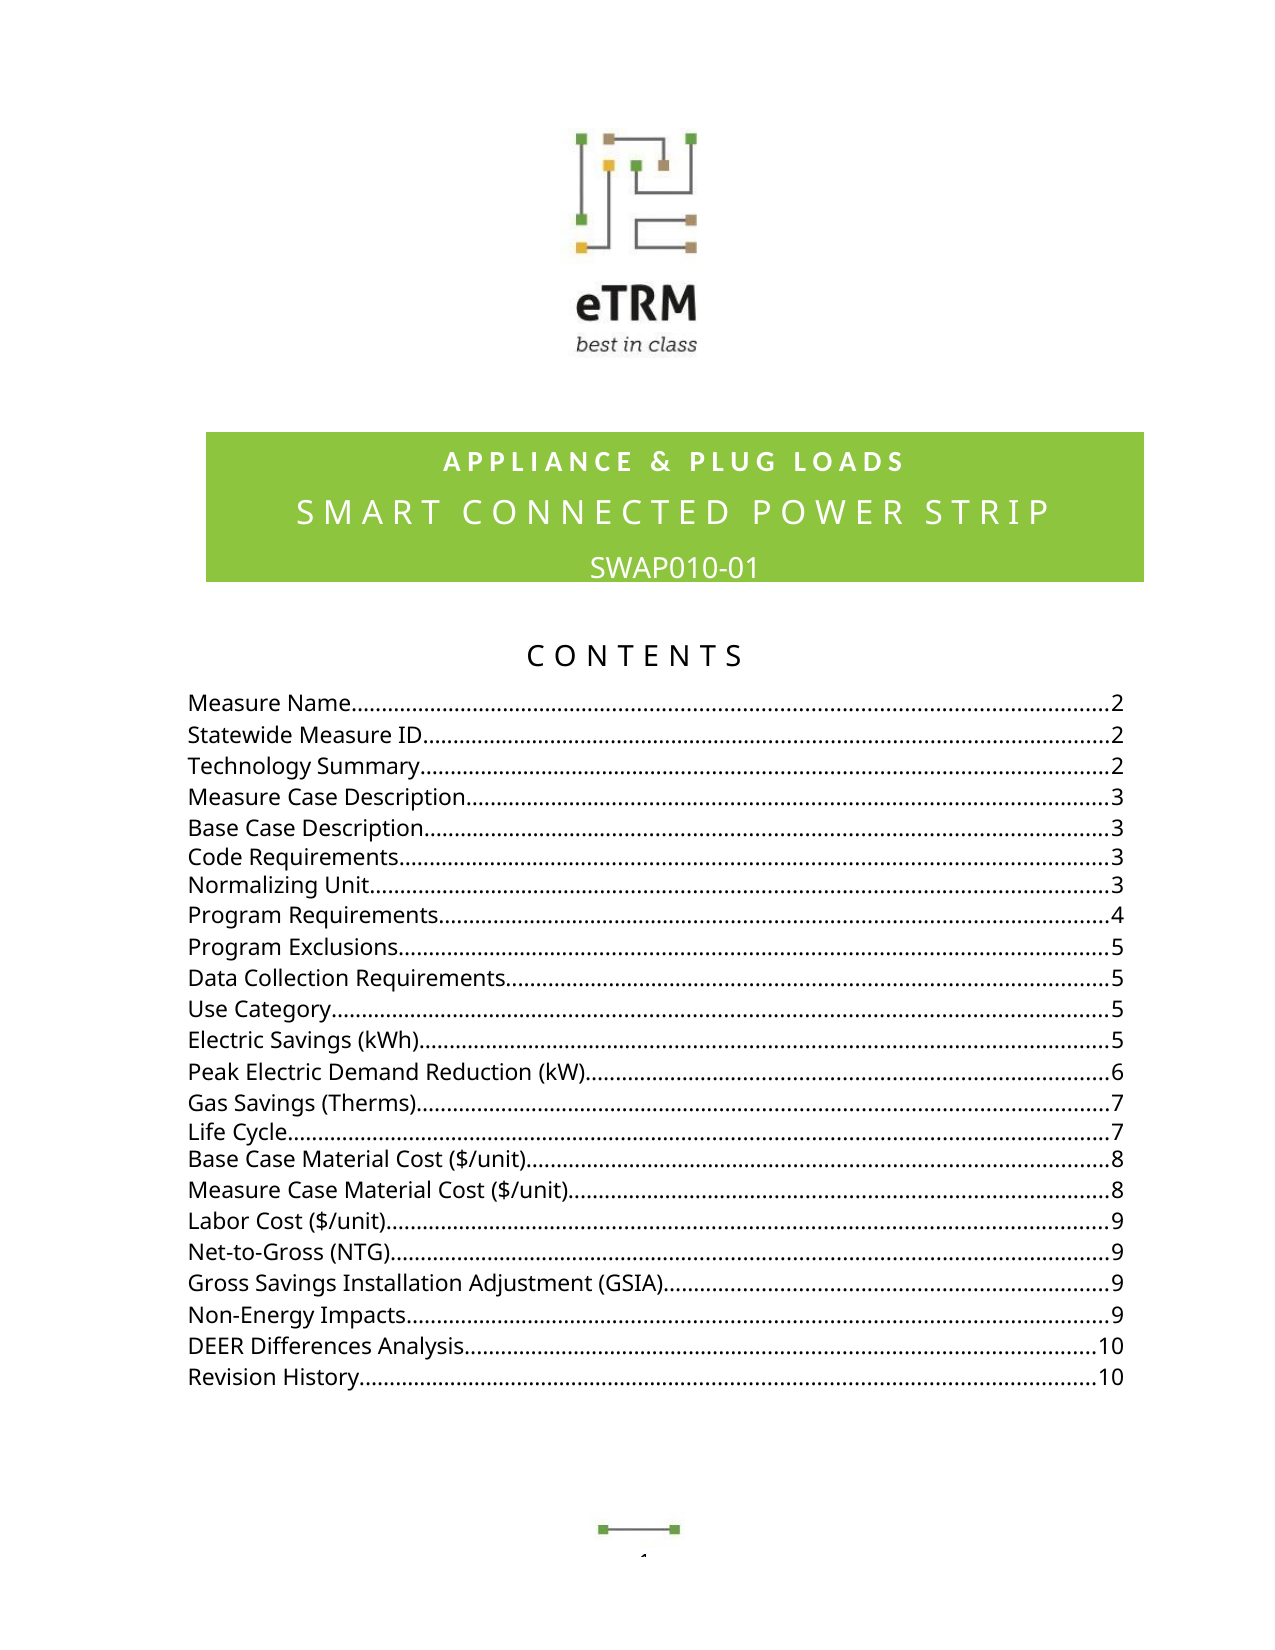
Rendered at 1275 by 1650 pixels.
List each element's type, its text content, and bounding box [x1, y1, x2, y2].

picture [560, 128, 714, 358]
picture [589, 1511, 685, 1547]
text C O N T E N T S [177, 635, 1090, 675]
